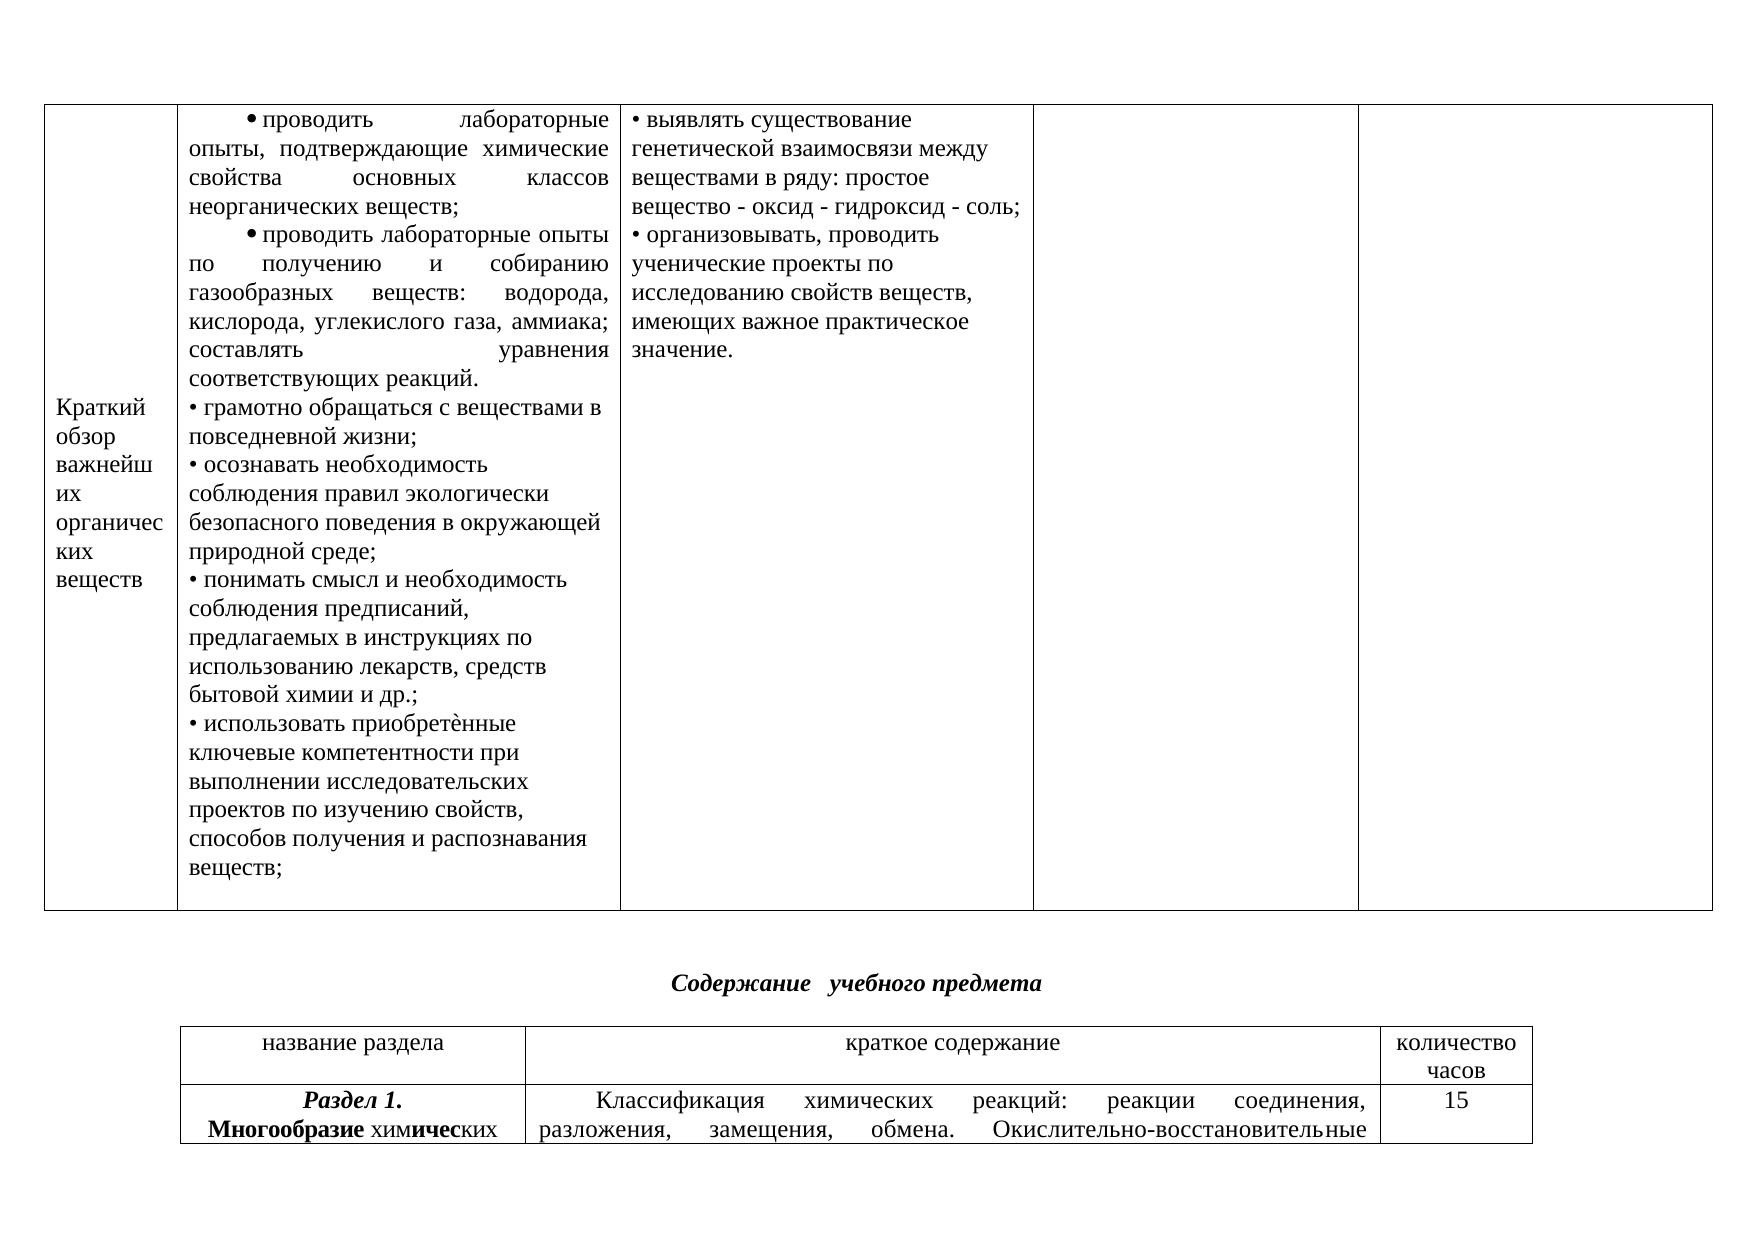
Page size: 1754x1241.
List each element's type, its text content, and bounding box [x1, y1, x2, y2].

text Содержание учебного предмета [192, 968, 1521, 997]
table_header количество часов [1381, 1027, 1532, 1084]
table_cell [1034, 105, 1358, 909]
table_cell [181, 1085, 525, 1143]
table_cell [1359, 105, 1712, 909]
table_header название раздела [181, 1027, 525, 1084]
table_cell 15 [1381, 1085, 1532, 1143]
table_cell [45, 105, 177, 909]
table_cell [526, 1085, 1380, 1143]
table_header краткое содержание [526, 1027, 1380, 1084]
